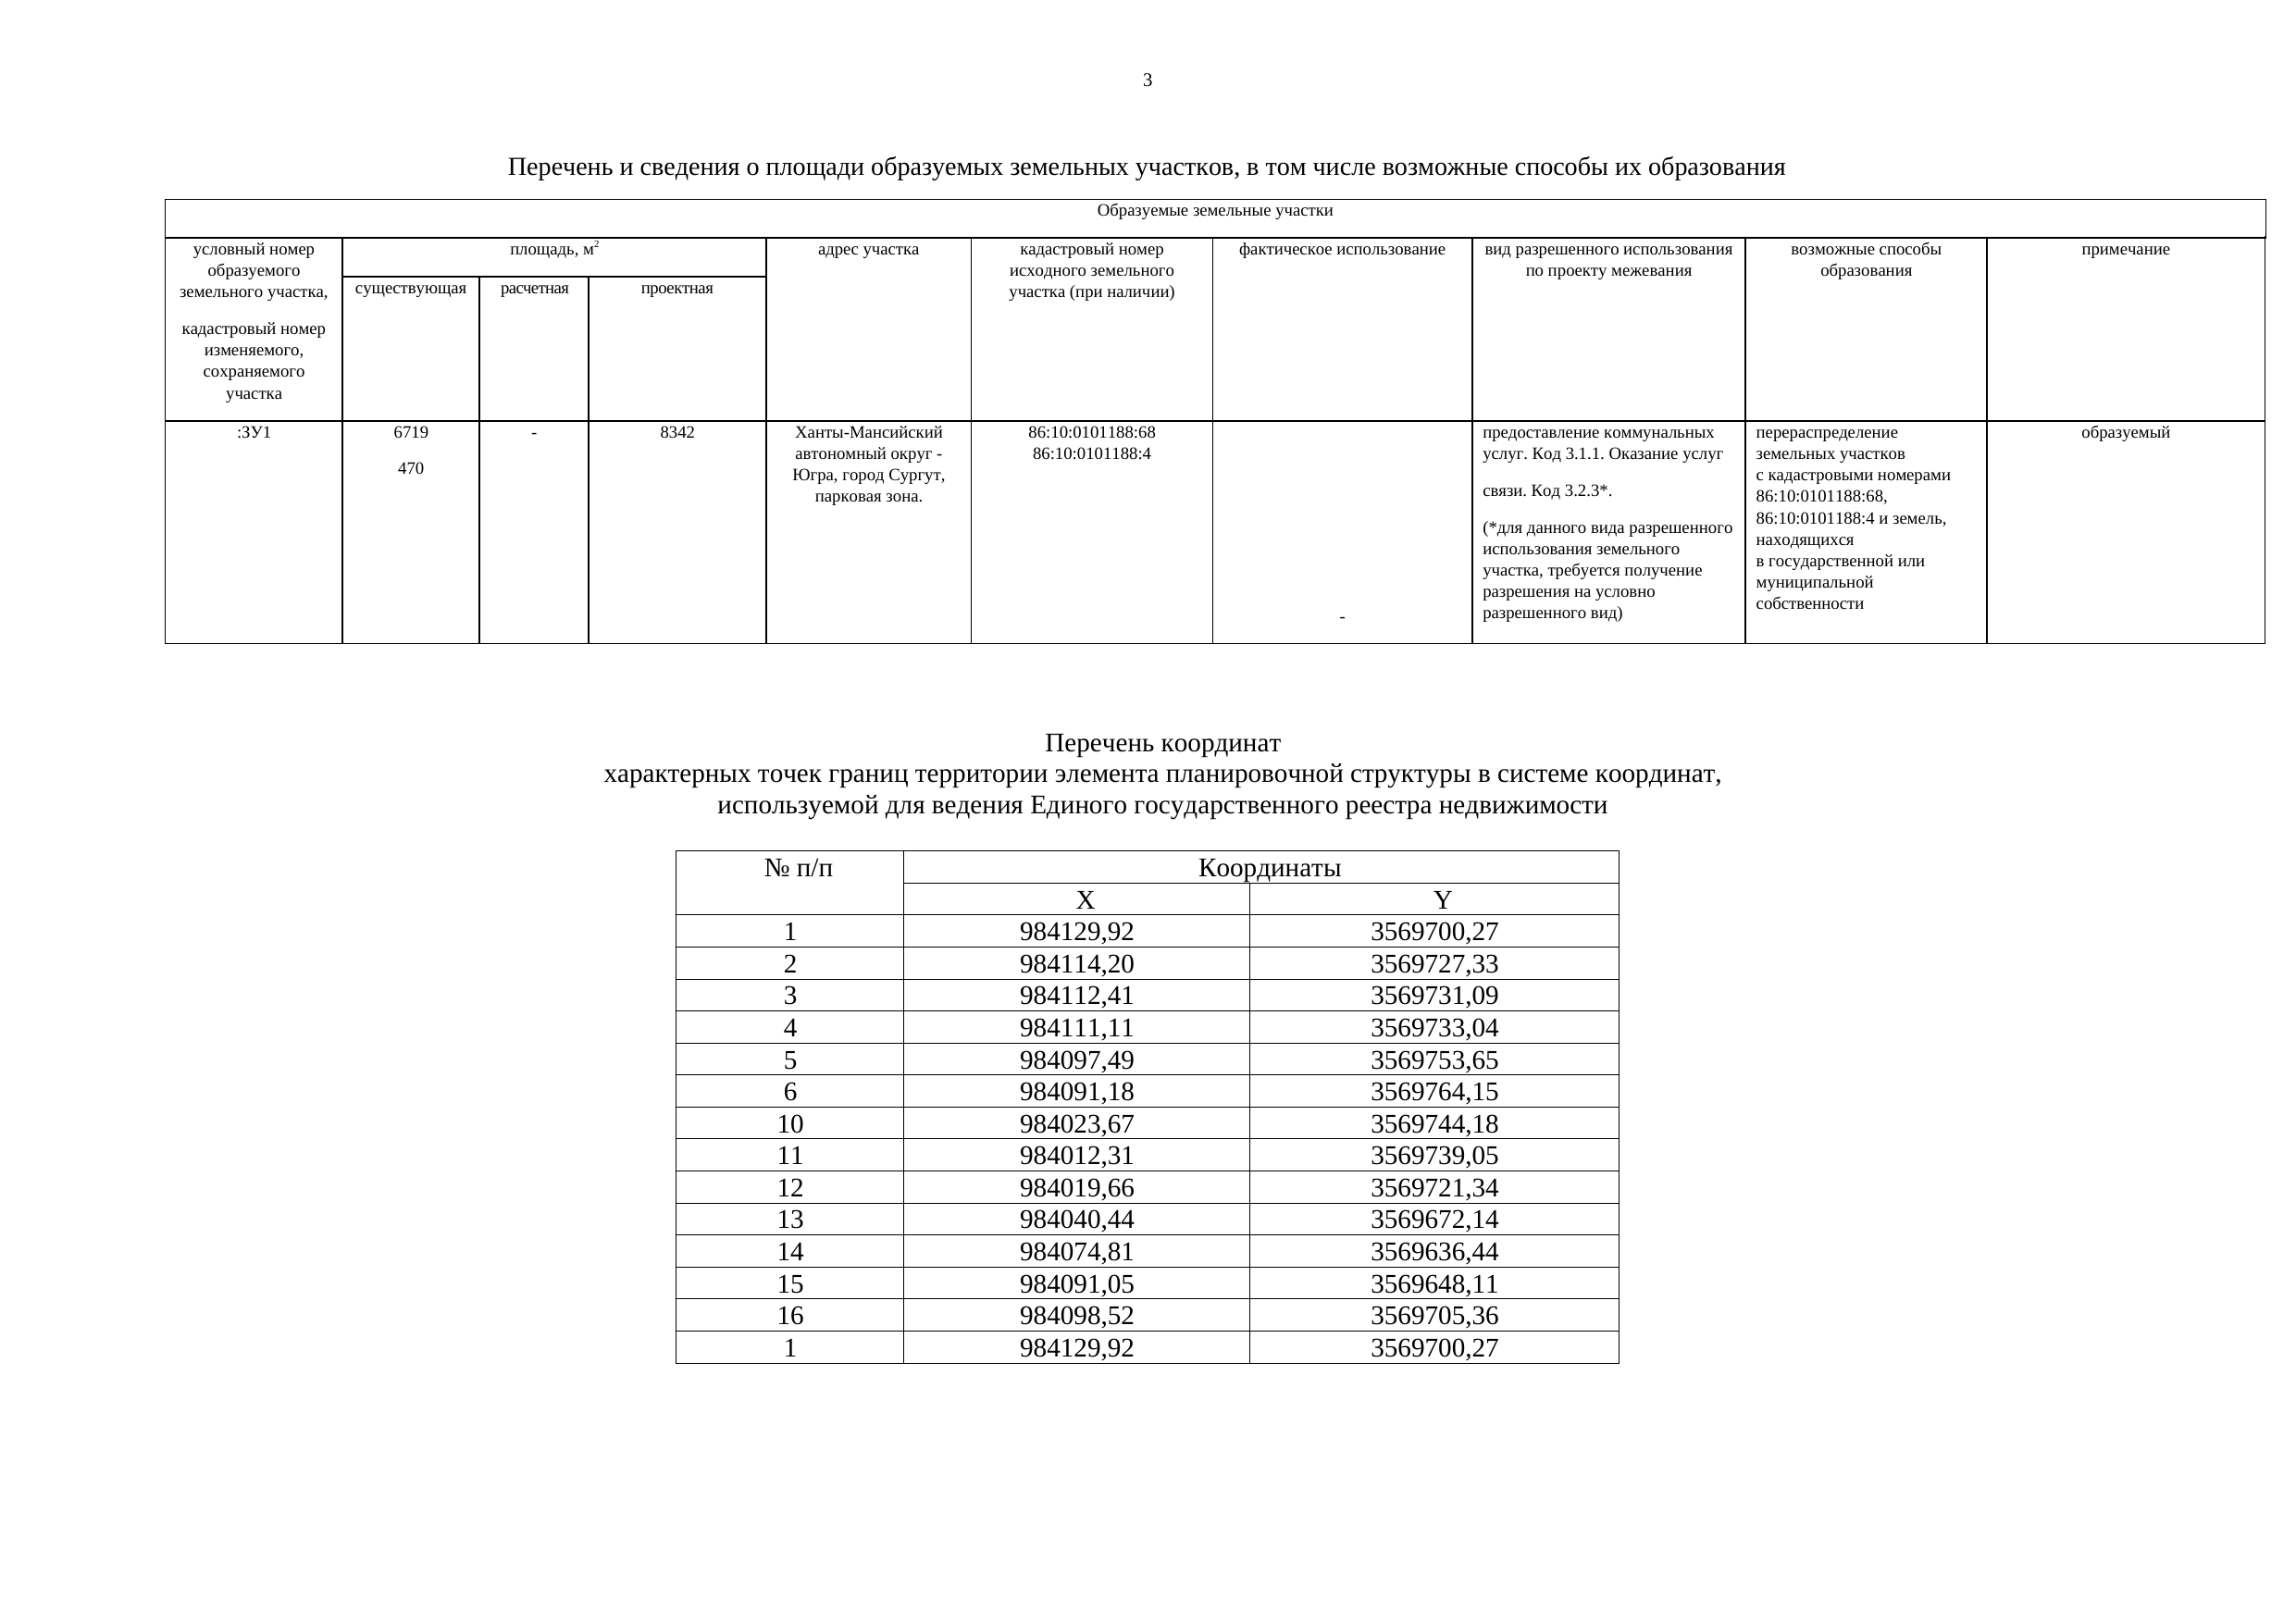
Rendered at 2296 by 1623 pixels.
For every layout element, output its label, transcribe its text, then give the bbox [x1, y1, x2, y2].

table_cell 3569721,34 [1250, 1171, 1619, 1202]
table_cell 984091,18 [904, 1075, 1249, 1107]
table_cell 984074,81 [904, 1235, 1249, 1267]
table_cell 3569700,27 [1250, 915, 1619, 947]
text Перечень и сведения о площади образуемых земельных участков, в том числе возможные способы их образования [69, 151, 2226, 181]
table_cell 984114,20 [904, 948, 1249, 978]
table_cell 984112,41 [904, 980, 1249, 1010]
table_cell фактическое использование [1213, 239, 1471, 420]
table_cell 984097,49 [904, 1044, 1249, 1074]
table_cell 984129,92 [904, 1332, 1249, 1362]
table_cell перераспределение земельных участков с кадастровыми номерами 86:10:0101188:68, 86:10:0101188:4 и земель, находящихся в государственной или муниципальной собственности [1746, 422, 1986, 643]
table_cell 984019,66 [904, 1171, 1249, 1202]
table_cell предоставление коммунальных услуг. Код 3.1.1. Оказание услуг связи. Код 3.2.3*. (*для данного вида разрешенного использования земельного участка, требуется получение разрешения на условно разрешенного вид) [1473, 422, 1744, 643]
table_cell 2 [676, 948, 903, 978]
table_cell 984040,44 [904, 1204, 1249, 1234]
table_cell существующая [343, 278, 478, 420]
table_cell 6 [676, 1075, 903, 1107]
table_cell 1 [676, 1332, 903, 1362]
table_cell 3569648,11 [1250, 1268, 1619, 1298]
table_cell 4 [676, 1011, 903, 1043]
table_cell 984129,92 [904, 915, 1249, 947]
table_cell Y [1250, 884, 1619, 914]
table_cell 3569672,14 [1250, 1204, 1619, 1234]
table_cell Х [904, 884, 1249, 914]
table_cell - [1213, 422, 1471, 643]
table_cell образуемый [1988, 422, 2265, 643]
table_cell 11 [676, 1139, 903, 1171]
table_cell адрес участка [767, 239, 971, 420]
table_cell :ЗУ1 [166, 422, 341, 643]
table_cell возможные способы образования [1746, 239, 1986, 420]
table_cell 14 [676, 1235, 903, 1267]
table_cell проектная [590, 278, 765, 420]
text используемой для ведения Единого государственного реестра недвижимости [42, 788, 2242, 820]
table_cell 1 [676, 915, 903, 947]
table_cell 12 [676, 1171, 903, 1202]
table_cell 15 [676, 1268, 903, 1298]
table_cell 3569727,33 [1250, 948, 1619, 978]
table_cell кадастровый номер исходного земельного участка (при наличии) [972, 239, 1212, 420]
text Перечень координат [42, 726, 2242, 757]
table_cell 3569744,18 [1250, 1108, 1619, 1138]
table_cell 984111,11 [904, 1011, 1249, 1043]
table_cell 3569700,27 [1250, 1332, 1619, 1362]
table_cell вид разрешенного использования по проекту межевания [1473, 239, 1744, 420]
table_cell Ханты-Мансийский автономный округ -Югра, город Сургут, парковая зона. [767, 422, 971, 643]
table_header Координаты [904, 851, 1619, 883]
text характерных точек границ территории элемента планировочной структуры в системе координат, [42, 757, 2242, 788]
table_cell 3 [676, 980, 903, 1010]
table_cell 984098,52 [904, 1299, 1249, 1331]
table_cell 984012,31 [904, 1139, 1249, 1171]
table_cell 86:10:0101188:68 86:10:0101188:4 [972, 422, 1212, 643]
table_cell площадь, м2 [343, 239, 765, 276]
table_cell 3569753,65 [1250, 1044, 1619, 1074]
table_cell 3569636,44 [1250, 1235, 1619, 1267]
table_cell 6719 470 [343, 422, 478, 643]
table_cell 3569764,15 [1250, 1075, 1619, 1107]
table_cell 984023,67 [904, 1108, 1249, 1138]
table_cell 3569731,09 [1250, 980, 1619, 1010]
table_cell 8342 [590, 422, 765, 643]
table_header № п/п [676, 851, 903, 914]
table_cell 10 [676, 1108, 903, 1138]
table_cell 5 [676, 1044, 903, 1074]
table_cell 3569733,04 [1250, 1011, 1619, 1043]
table_cell примечание [1988, 239, 2265, 420]
table_cell 13 [676, 1204, 903, 1234]
table_cell 16 [676, 1299, 903, 1331]
table_cell условный номер образуемого земельного участка, кадастровый номер изменяемого, сохраняемого участка [166, 239, 341, 420]
table_cell 3569739,05 [1250, 1139, 1619, 1171]
table_cell - [480, 422, 588, 643]
table_header Образуемые земельные участки [166, 200, 2265, 237]
table_cell расчетная [480, 278, 588, 420]
table_cell 3569705,36 [1250, 1299, 1619, 1331]
table_cell 984091,05 [904, 1268, 1249, 1298]
